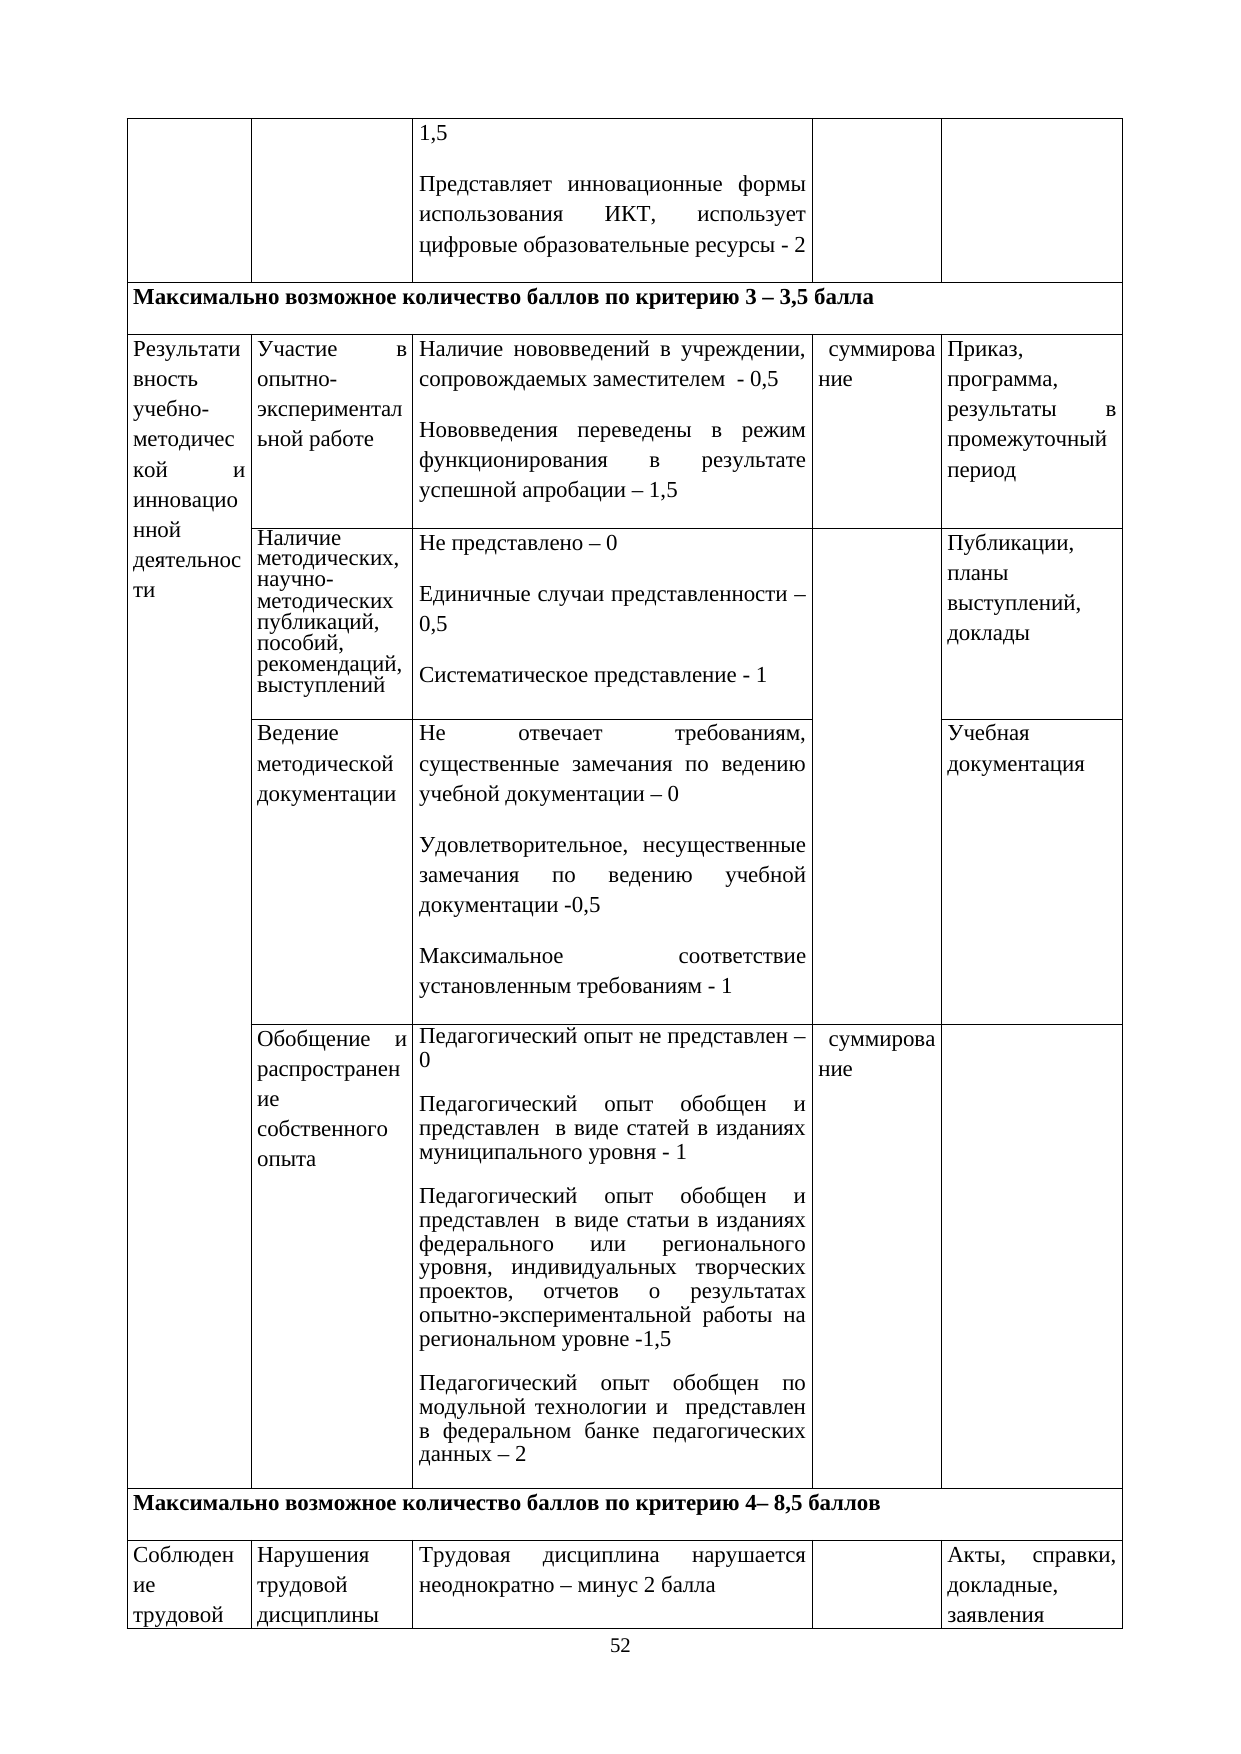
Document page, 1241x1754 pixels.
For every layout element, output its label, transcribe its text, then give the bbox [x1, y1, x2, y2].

table_cell [813, 529, 941, 1024]
table_cell Не представлено – 0 Единичные случаи представленности – 0,5 Систематическое представление - 1 [413, 529, 812, 718]
table_cell [942, 119, 1122, 282]
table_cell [942, 1541, 1122, 1627]
table_cell Педагогический опыт не представлен – 0 Педагогический опыт обобщен и представлен в виде статей в изданиях муниципального уровня - 1 Педагогический опыт обобщен и представлен в виде статьи в изданиях федерального или регионального уровня, индивидуальных творческих проектов, отчетов о результатах опытно-экспериментальной работы на региональном уровне -1,5 Педагогический опыт обобщен по модульной технологии и представлен в федеральном банке педагогических данных – 2 [413, 1025, 812, 1488]
table_cell суммирование [813, 1025, 941, 1488]
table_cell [252, 119, 412, 282]
table_cell Наличие нововведений в учреждении, сопровождаемых заместителем - 0,5 Нововведения переведены в режим функционирования в результате успешной апробации – 1,5 [413, 335, 812, 527]
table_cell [413, 1541, 812, 1627]
table_cell Обобщение и распространение собственного опыта [252, 1025, 412, 1488]
table_cell Максимально возможное количество баллов по критерию 3 – 3,5 балла [128, 283, 1122, 334]
table_cell Приказ, программа, результаты в промежуточный период [942, 335, 1122, 527]
table_cell Максимально возможное количество баллов по критерию 4– 8,5 баллов [128, 1489, 1122, 1540]
table_cell Учебная документация [942, 720, 1122, 1024]
table_cell Публикации, планы выступлений, доклады [942, 529, 1122, 718]
table_cell [813, 1541, 941, 1627]
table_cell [413, 119, 812, 282]
table_cell [942, 1025, 1122, 1488]
table_cell Ведение методической документации [252, 720, 412, 1024]
table_cell суммирование [813, 335, 941, 527]
table_cell Результативность учебно-методической и инновационной деятельности [128, 335, 251, 1488]
table_cell Участие в опытно-экспериментальной работе [252, 335, 412, 527]
table_cell Не отвечает требованиям, существенные замечания по ведению учебной документации – 0 Удовлетворительное, несущественные замечания по ведению учебной документации -0,5 Максимальное соответствие установленным требованиям - 1 [413, 720, 812, 1024]
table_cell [252, 1541, 412, 1627]
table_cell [128, 1541, 251, 1627]
table_cell Наличие методических, научно-методических публикаций, пособий, рекомендаций, выступлений [252, 529, 412, 718]
